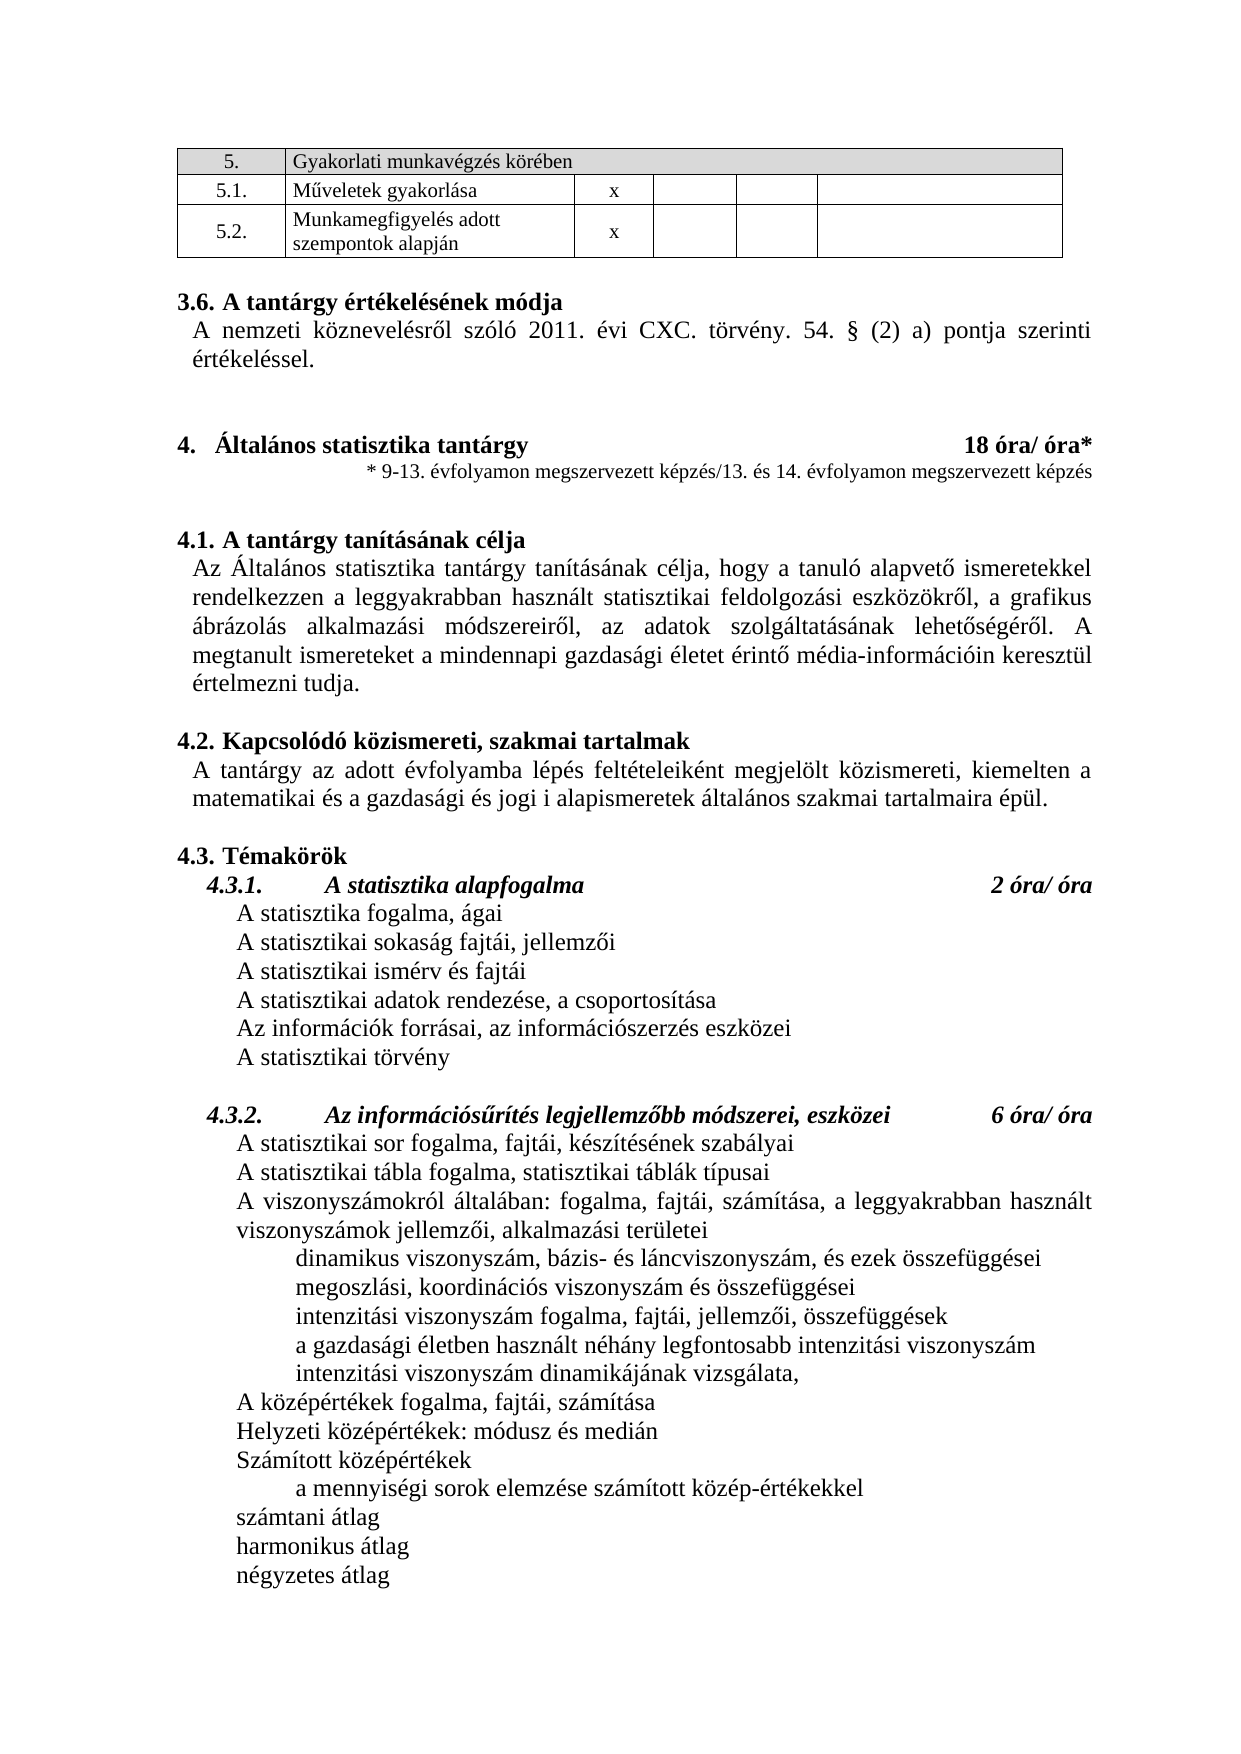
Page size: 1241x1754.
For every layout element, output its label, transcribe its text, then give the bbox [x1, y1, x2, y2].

text intenzitási viszonyszám dinamikájának vizsgálata, [236, 1358, 1093, 1387]
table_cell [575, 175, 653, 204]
list A tantárgy tanításának célja [177, 525, 1093, 553]
list Témakörök [177, 841, 1093, 870]
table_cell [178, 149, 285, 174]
text A statisztikai törvény [236, 1042, 1093, 1071]
list Az információsűrítés legjellemzőbb módszerei, eszközei 6 óra/ óra [207, 1100, 1093, 1128]
text A középértékek fogalma, fajtái, számítása [236, 1387, 1093, 1416]
text a gazdasági életben használt néhány legfontosabb intenzitási viszonyszám [236, 1330, 1093, 1358]
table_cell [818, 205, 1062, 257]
list Kapcsolódó közismereti, szakmai tartalmak [177, 726, 1093, 755]
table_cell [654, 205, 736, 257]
text A statisztikai sokaság fajtái, jellemzői [236, 927, 1093, 956]
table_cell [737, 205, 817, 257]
list Általános statisztika tantárgy 18 óra/ óra* [177, 431, 1093, 459]
text A statisztika fogalma, ágai [236, 898, 1093, 927]
list Az Általános statisztika tantárgy tanításának célja, hogy a tanuló alapvető ismeretekkel rendelkezzen a leggyakrabban használt statisztikai feldolgozási eszközökről, a grafikus ábrázolás alkalmazási módszereiről, az adatok szolgáltatásának lehetőségéről. A megtanult ismereteket a mindennapi gazdasági életet érintő média-információin keresztül értelmezni tudja. [192, 553, 1093, 697]
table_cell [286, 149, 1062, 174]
text A statisztikai tábla fogalma, statisztikai táblák típusai [236, 1157, 1093, 1186]
text A nemzeti köznevelésről szóló 2011. évi CXC. törvény. 54. § (2) a) pontja szerinti értékeléssel. [192, 316, 1093, 373]
text intenzitási viszonyszám fogalma, fajtái, jellemzői, összefüggések [236, 1301, 1093, 1330]
text dinamikus viszonyszám, bázis- és láncviszonyszám, és ezek összefüggései [236, 1243, 1093, 1272]
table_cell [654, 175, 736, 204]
text négyzetes átlag [236, 1560, 1093, 1588]
text számtani átlag [236, 1502, 1093, 1531]
text A viszonyszámokról általában: fogalma, fajtái, számítása, a leggyakrabban használt viszonyszámok jellemzői, alkalmazási területei [236, 1186, 1093, 1243]
text A statisztikai sor fogalma, fajtái, készítésének szabályai [236, 1128, 1093, 1157]
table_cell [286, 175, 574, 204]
text Az információk forrásai, az információszerzés eszközei [236, 1013, 1093, 1042]
text A statisztikai adatok rendezése, a csoportosítása [236, 985, 1093, 1013]
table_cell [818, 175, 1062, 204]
text * 9-13. évfolyamon megszervezett képzés/13. és 14. évfolyamon megszervezett képzés [148, 459, 1093, 483]
text Számított középértékek [236, 1445, 1093, 1473]
text harmonikus átlag [236, 1531, 1093, 1560]
text A statisztikai ismérv és fajtái [236, 956, 1093, 985]
list A statisztika alapfogalma 2 óra/ óra [207, 870, 1093, 898]
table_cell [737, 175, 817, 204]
text Helyzeti középértékek: módusz és medián [236, 1416, 1093, 1445]
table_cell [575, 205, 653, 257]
text A tantárgy az adott évfolyamba lépés feltételeiként megjelölt közismereti, kiemelten a matematikai és a gazdasági és jogi i alapismeretek általános szakmai tartalmaira épül. [192, 755, 1093, 812]
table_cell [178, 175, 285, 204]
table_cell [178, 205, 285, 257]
text megoszlási, koordinációs viszonyszám és összefüggései [236, 1272, 1093, 1301]
list A tantárgy értékelésének módja [177, 287, 1093, 316]
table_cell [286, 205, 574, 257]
text a mennyiségi sorok elemzése számított közép-értékekkel [236, 1473, 1093, 1502]
